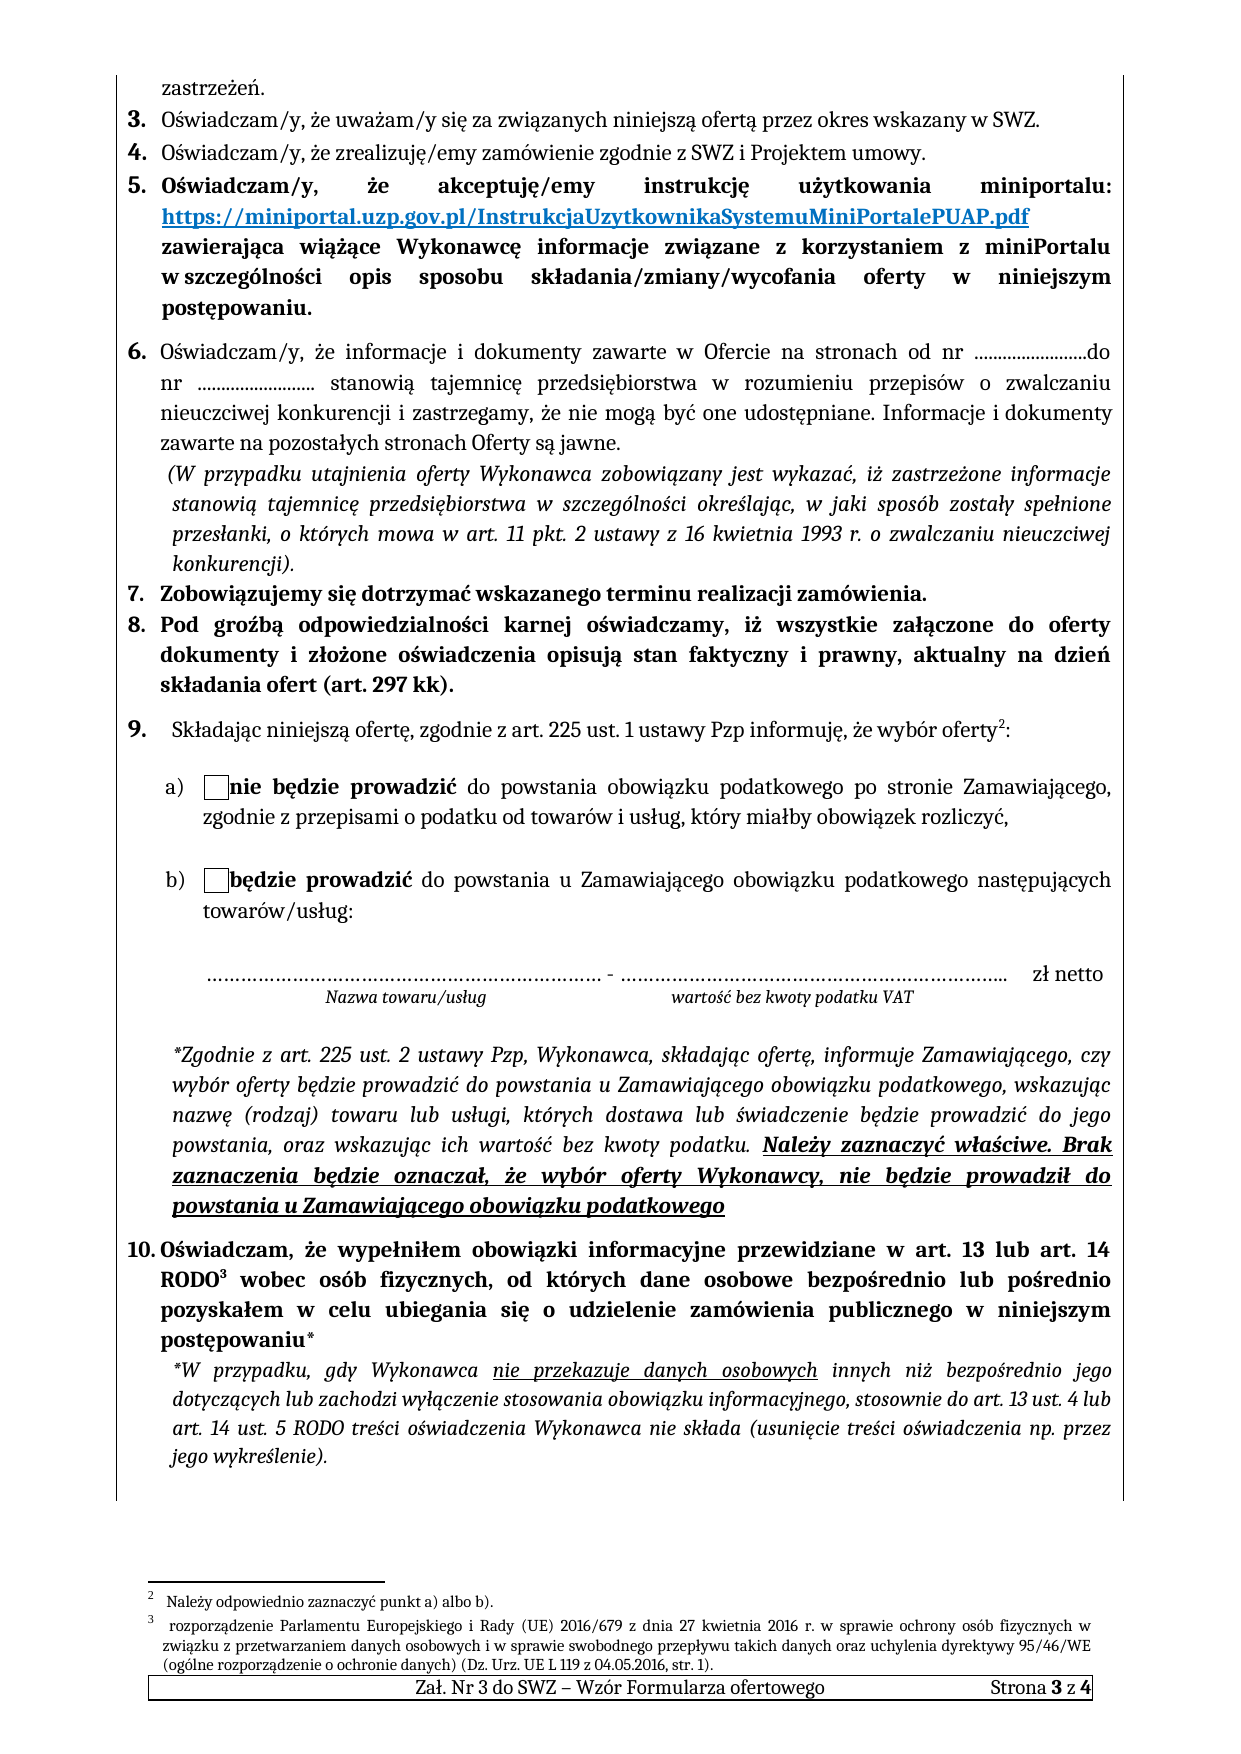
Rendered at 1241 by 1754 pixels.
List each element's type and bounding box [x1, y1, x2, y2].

table_cell [117, 75, 1123, 1501]
